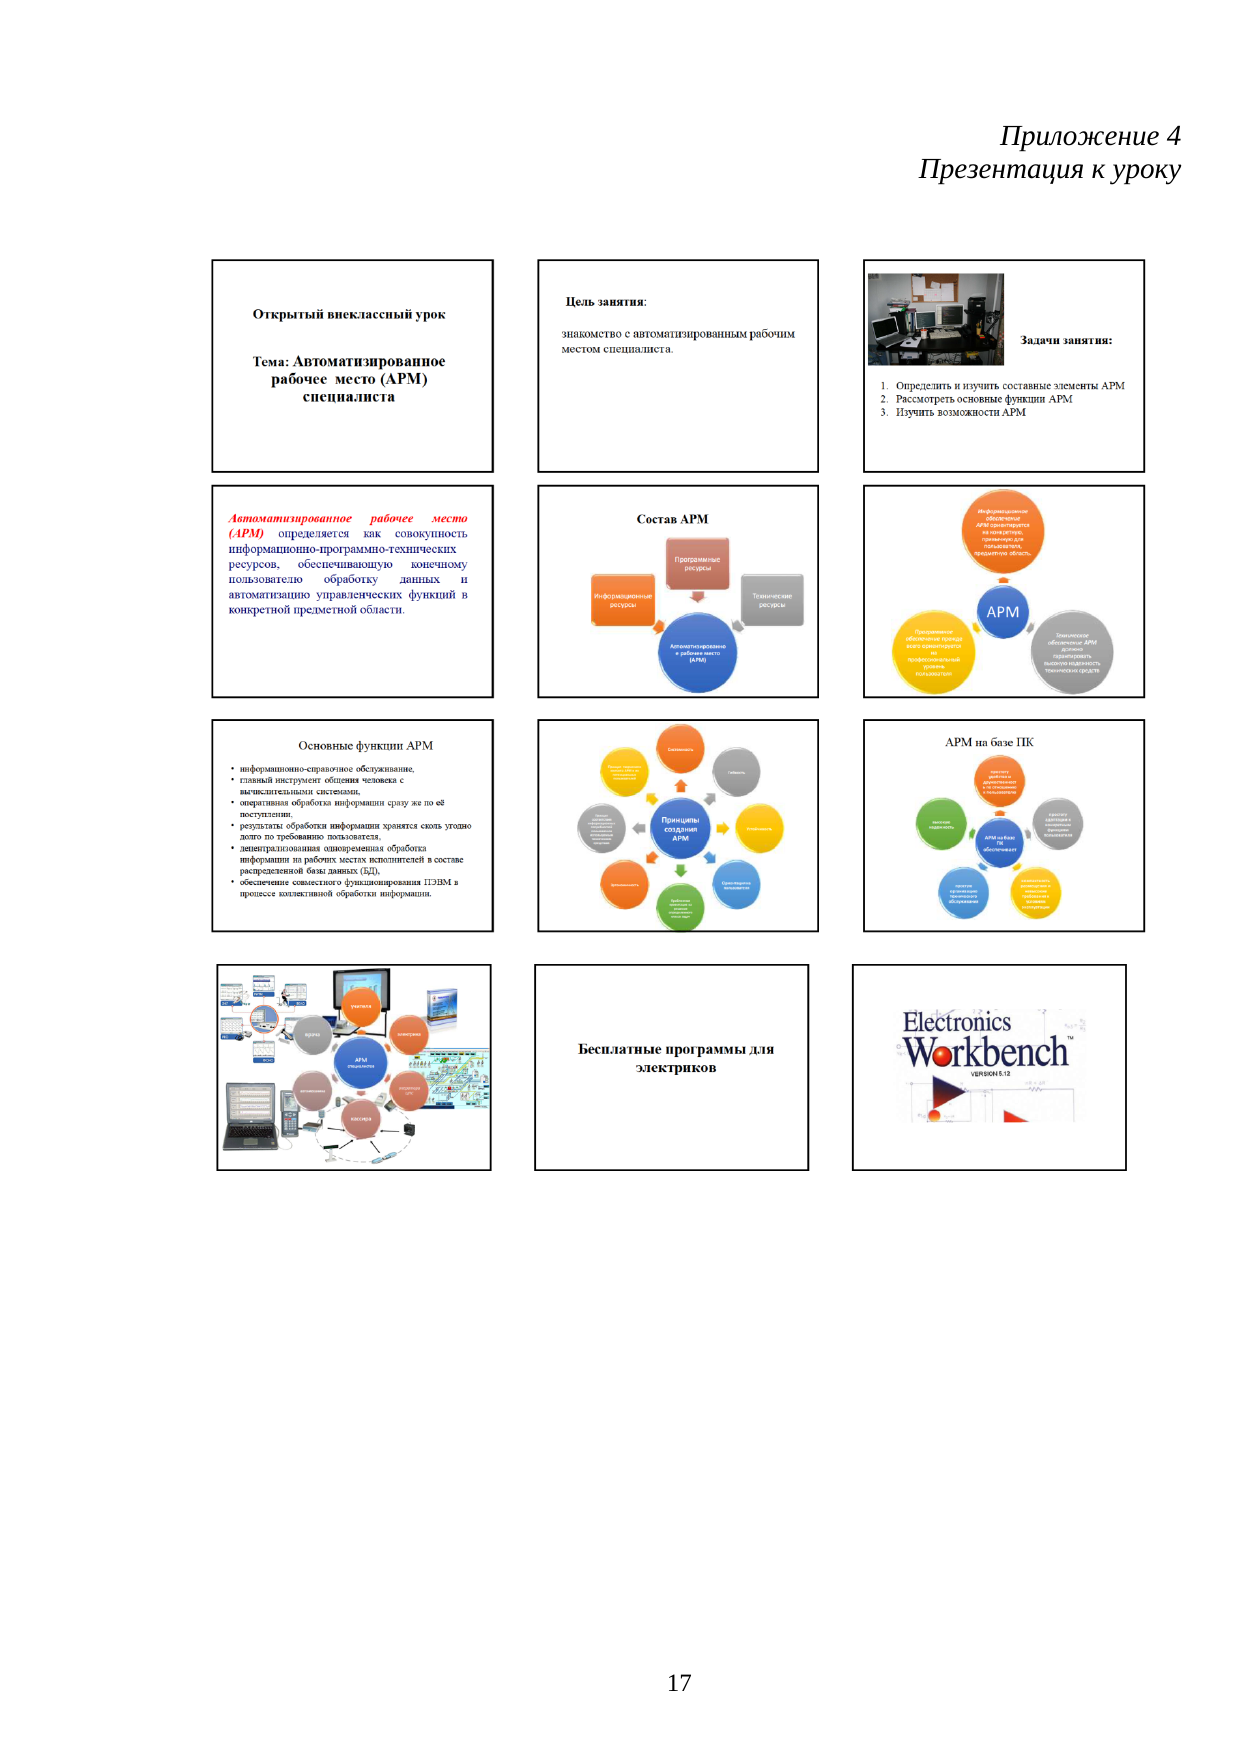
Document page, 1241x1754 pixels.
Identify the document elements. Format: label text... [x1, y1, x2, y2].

picture [178, 713, 1182, 942]
text Приложение 4 [177, 118, 1181, 152]
picture [178, 947, 1182, 1179]
text Презентация к уроку [177, 152, 1181, 185]
picture [178, 252, 1182, 709]
